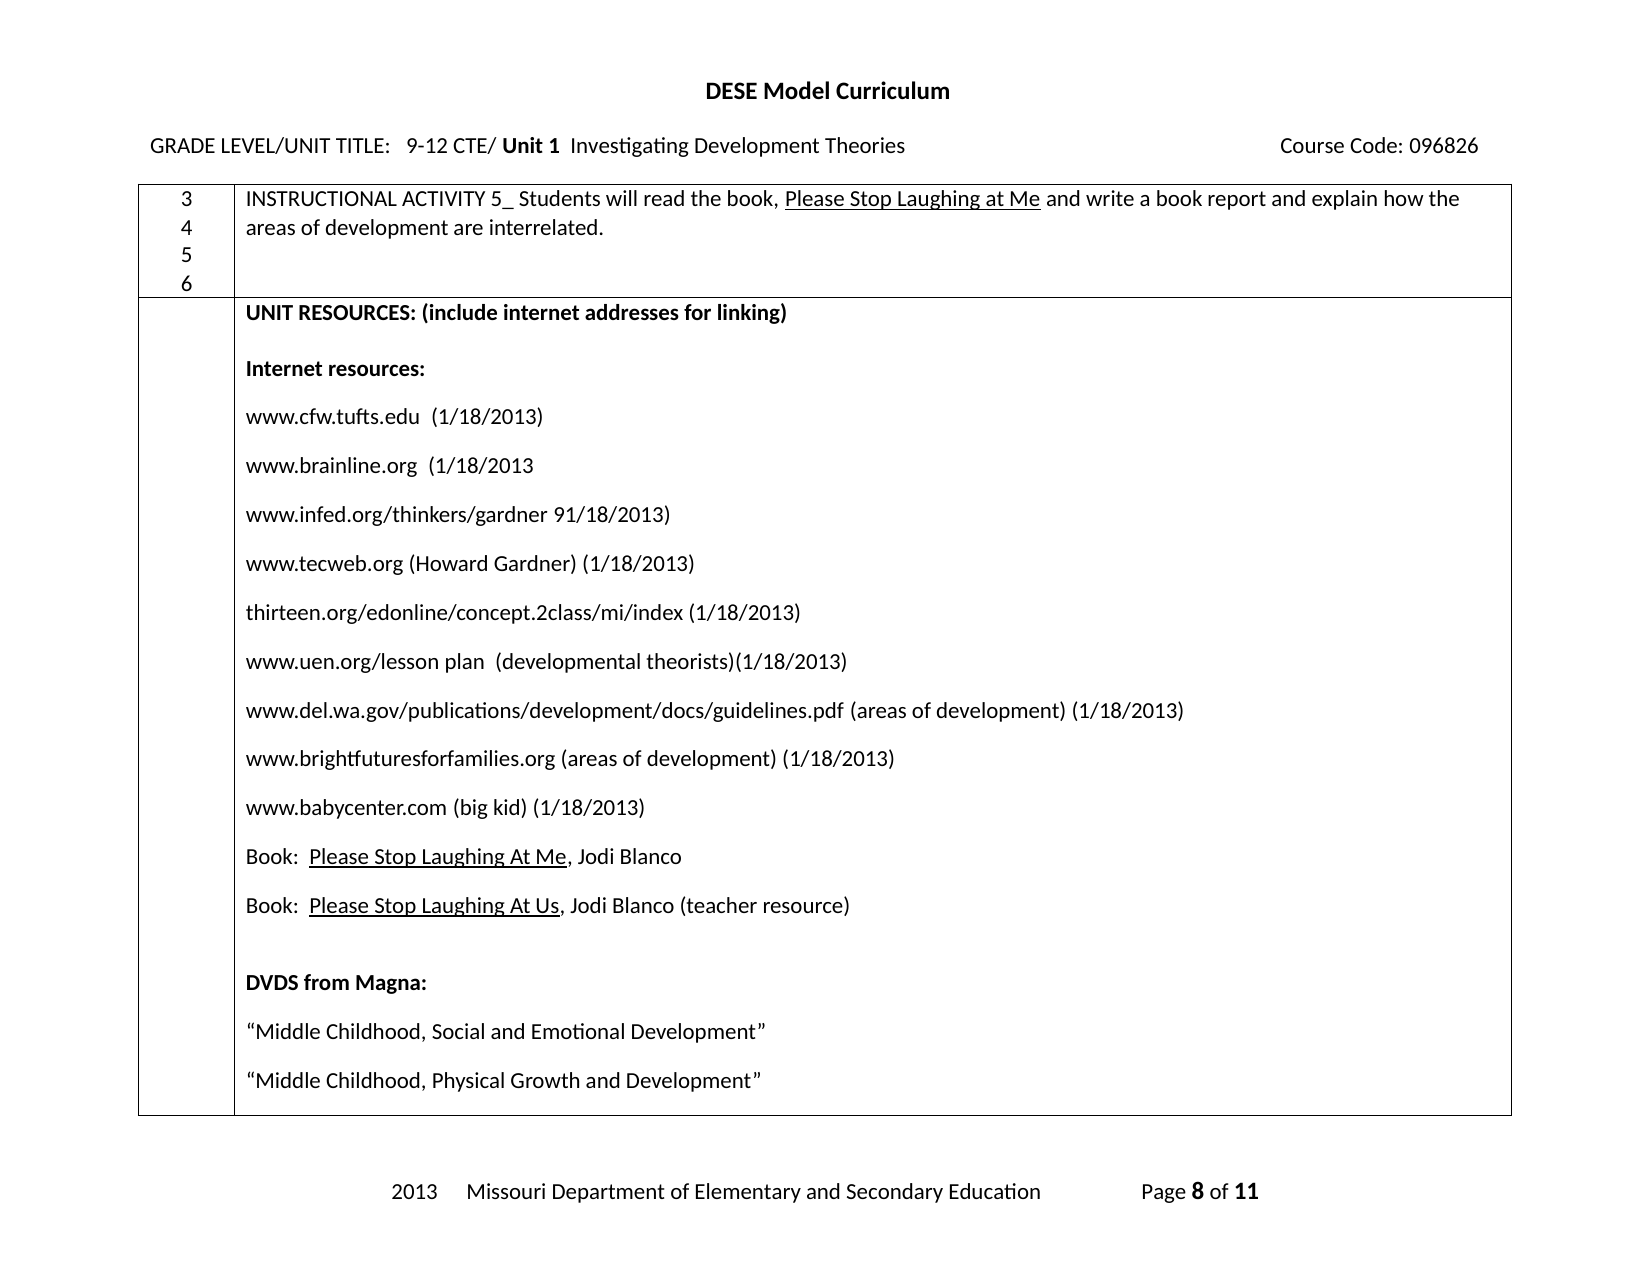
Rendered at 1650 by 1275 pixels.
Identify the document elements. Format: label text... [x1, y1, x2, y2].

table_cell 3 4 5 6 [139, 185, 234, 297]
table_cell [235, 298, 1511, 1114]
table_cell [139, 298, 234, 1114]
table_cell INSTRUCTIONAL ACTIVITY 5_ Students will read the book, Please Stop Laughing at Me and write a book report and explain how the areas of development are interrelated. [235, 185, 1511, 297]
